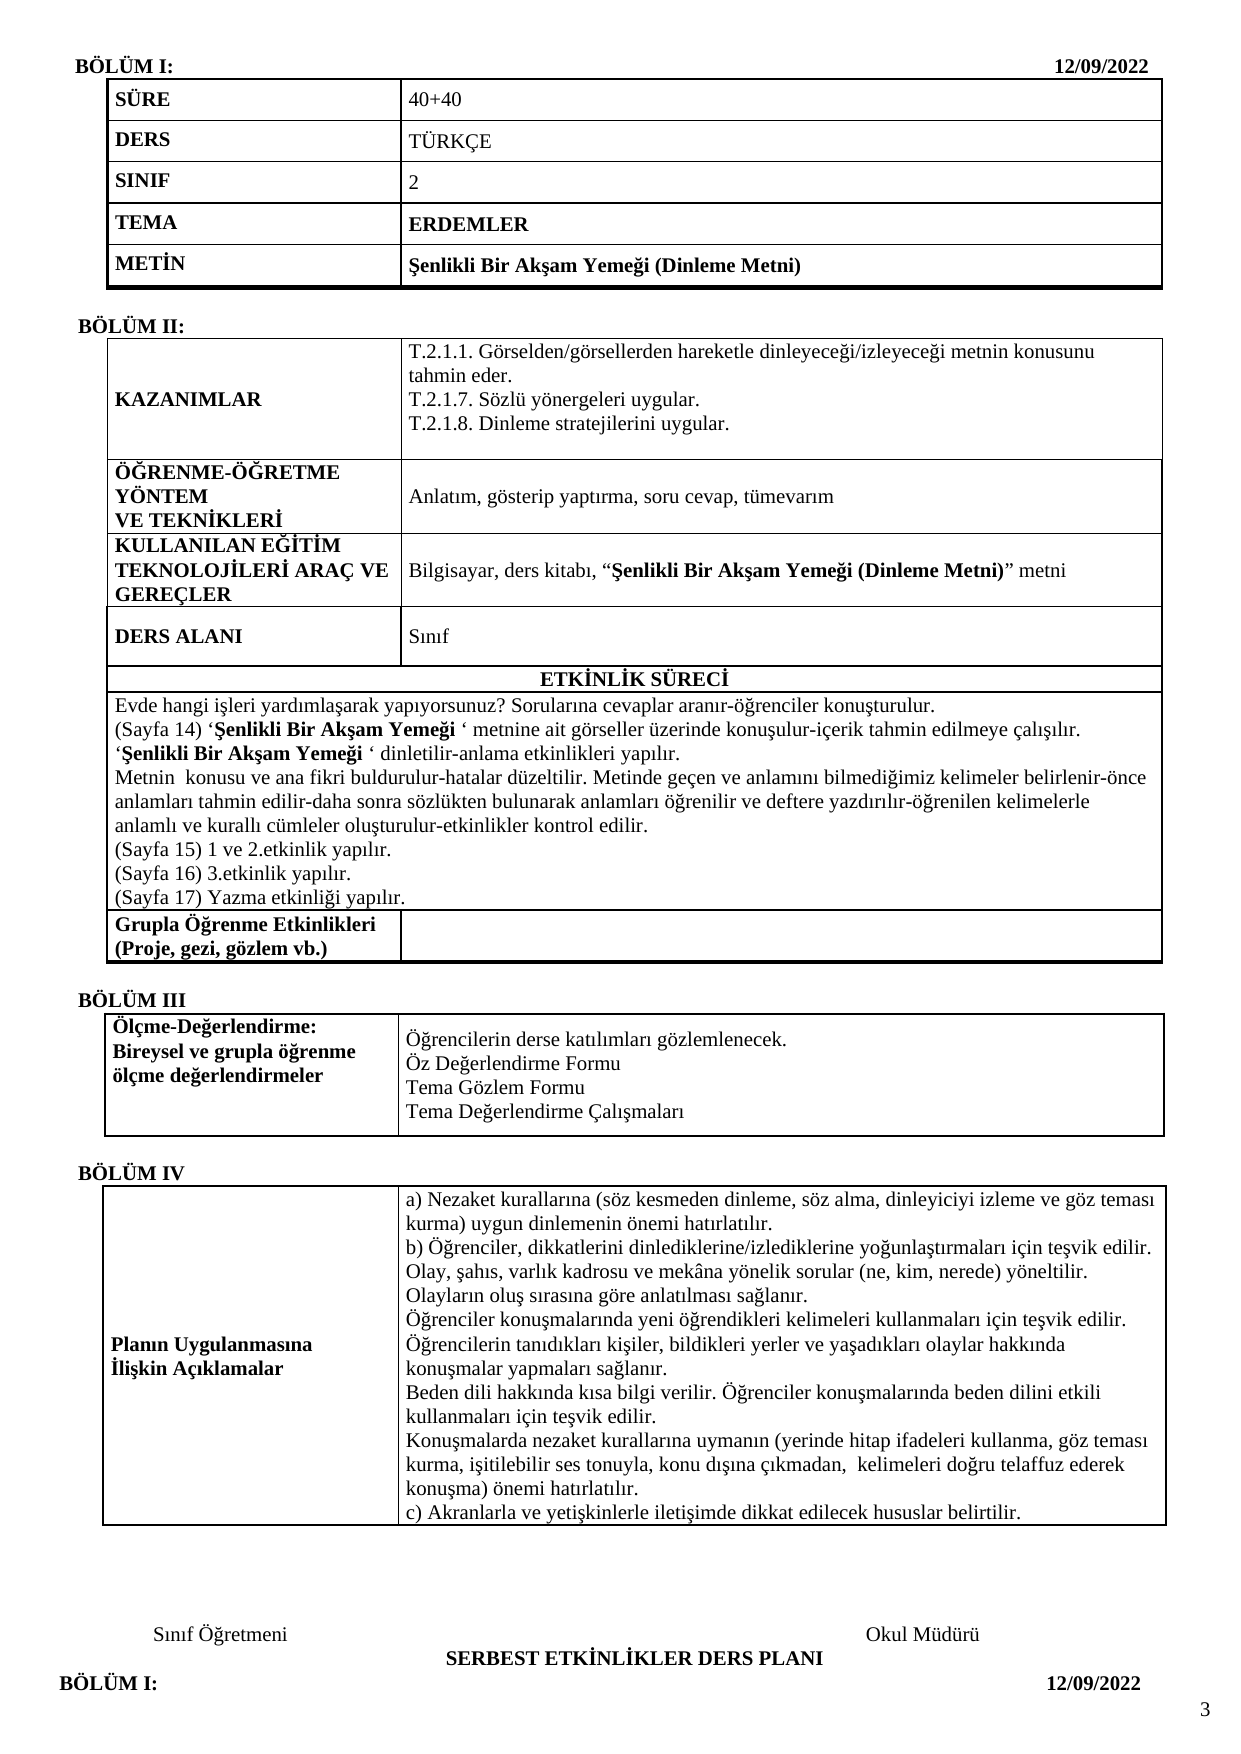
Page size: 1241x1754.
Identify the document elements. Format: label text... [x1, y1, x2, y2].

table_cell TÜRKÇE [402, 121, 1161, 161]
table_header Öğrencilerin derse katılımları gözlemlenecek. Öz Değerlendirme Formu Tema Gözlem Formu Tema Değerlendirme Çalışmaları [399, 1015, 1163, 1135]
table_header T.2.1.1. Görselden/görsellerden hareketle dinleyeceği/izleyeceği metnin konusunu tahmin eder. T.2.1.7. Sözlü yönergeleri uygular. T.2.1.8. Dinleme stratejilerini uygular. [402, 339, 1162, 459]
table_cell Anlatım, gösterip yaptırma, soru cevap, tümevarım [402, 460, 1161, 532]
table_cell [402, 911, 1161, 959]
table_cell 2 [402, 162, 1161, 202]
table_cell KULLANILAN EĞİTİM TEKNOLOJİLERİ ARAÇ VE GEREÇLER [108, 534, 401, 606]
text SERBEST ETKİNLİKLER DERS PLANI [59, 1646, 1210, 1670]
table_header Planın Uygulanmasına İlişkin Açıklamalar [104, 1187, 398, 1524]
table_cell Grupla Öğrenme Etkinlikleri (Proje, gezi, gözlem vb.) [108, 911, 400, 959]
table_cell METİN [109, 245, 400, 285]
table_cell TEMA [109, 204, 400, 244]
table_cell DERS [109, 121, 400, 161]
table_cell ERDEMLER [402, 204, 1161, 244]
table_header KAZANIMLAR [108, 339, 401, 459]
subtitle BÖLÜM III [59, 988, 1210, 1012]
subtitle BÖLÜM IV [59, 1161, 1210, 1185]
table_header 40+40 [402, 80, 1161, 119]
table_cell Şenlikli Bir Akşam Yemeği (Dinleme Metni) [402, 245, 1161, 285]
table_cell Sınıf [402, 607, 1161, 665]
table_cell DERS ALANI [108, 607, 400, 665]
table_header SÜRE [109, 80, 400, 119]
text BÖLÜM I: 12/09/2022 [59, 54, 1210, 78]
text Sınıf Öğretmeni Okul Müdürü [59, 1622, 1210, 1646]
table_header Ölçme-Değerlendirme: Bireysel ve grupla öğrenme ölçme değerlendirmeler [106, 1015, 398, 1135]
text BÖLÜM II: [59, 314, 1210, 338]
table_cell Evde hangi işleri yardımlaşarak yapıyorsunuz? Sorularına cevaplar aranır-öğrenciler konuşturulur. (Sayfa 14) ‘Şenlikli Bir Akşam Yemeği ‘ metnine ait görseller üzerinde konuşulur-içerik tahmin edilmeye çalışılır. ‘Şenlikli Bir Akşam Yemeği ‘ dinletilir-anlama etkinlikleri yapılır. Metnin konusu ve ana fikri buldurulur-hatalar düzeltilir. Metinde geçen ve anlamını bilmediğimiz kelimeler belirlenir-önce anlamları tahmin edilir-daha sonra sözlükten bulunarak anlamları öğrenilir ve deftere yazdırılır-öğrenilen kelimelerle anlamlı ve kurallı cümleler oluşturulur-etkinlikler kontrol edilir. (Sayfa 15) 1 ve 2.etkinlik yapılır. (Sayfa 16) 3.etkinlik yapılır. (Sayfa 17) Yazma etkinliği yapılır. [108, 693, 1161, 909]
text BÖLÜM I: 12/09/2022 [59, 1670, 1210, 1694]
table_cell SINIF [109, 162, 400, 202]
table_cell ÖĞRENME-ÖĞRETME YÖNTEM VE TEKNİKLERİ [108, 460, 401, 532]
table_cell ETKİNLİK SÜRECİ [108, 667, 1161, 691]
table_header a) Nezaket kurallarına (söz kesmeden dinleme, söz alma, dinleyiciyi izleme ve göz teması kurma) uygun dinlemenin önemi hatırlatılır. b) Öğrenciler, dikkatlerini dinlediklerine/izlediklerine yoğunlaştırmaları için teşvik edilir. Olay, şahıs, varlık kadrosu ve mekâna yönelik sorular (ne, kim, nerede) yöneltilir. Olayların oluş sırasına göre anlatılması sağlanır. Öğrenciler konuşmalarında yeni öğrendikleri kelimeleri kullanmaları için teşvik edilir. Öğrencilerin tanıdıkları kişiler, bildikleri yerler ve yaşadıkları olaylar hakkında konuşmalar yapmaları sağlanır. Beden dili hakkında kısa bilgi verilir. Öğrenciler konuşmalarında beden dilini etkili kullanmaları için teşvik edilir. Konuşmalarda nezaket kurallarına uymanın (yerinde hitap ifadeleri kullanma, göz teması kurma, işitilebilir ses tonuyla, konu dışına çıkmadan, kelimeleri doğru telaffuz ederek konuşma) önemi hatırlatılır. c) Akranlarla ve yetişkinlerle iletişimde dikkat edilecek hususlar belirtilir. [399, 1187, 1165, 1524]
table_cell Bilgisayar, ders kitabı, “Şenlikli Bir Akşam Yemeği (Dinleme Metni)” metni [402, 534, 1161, 606]
